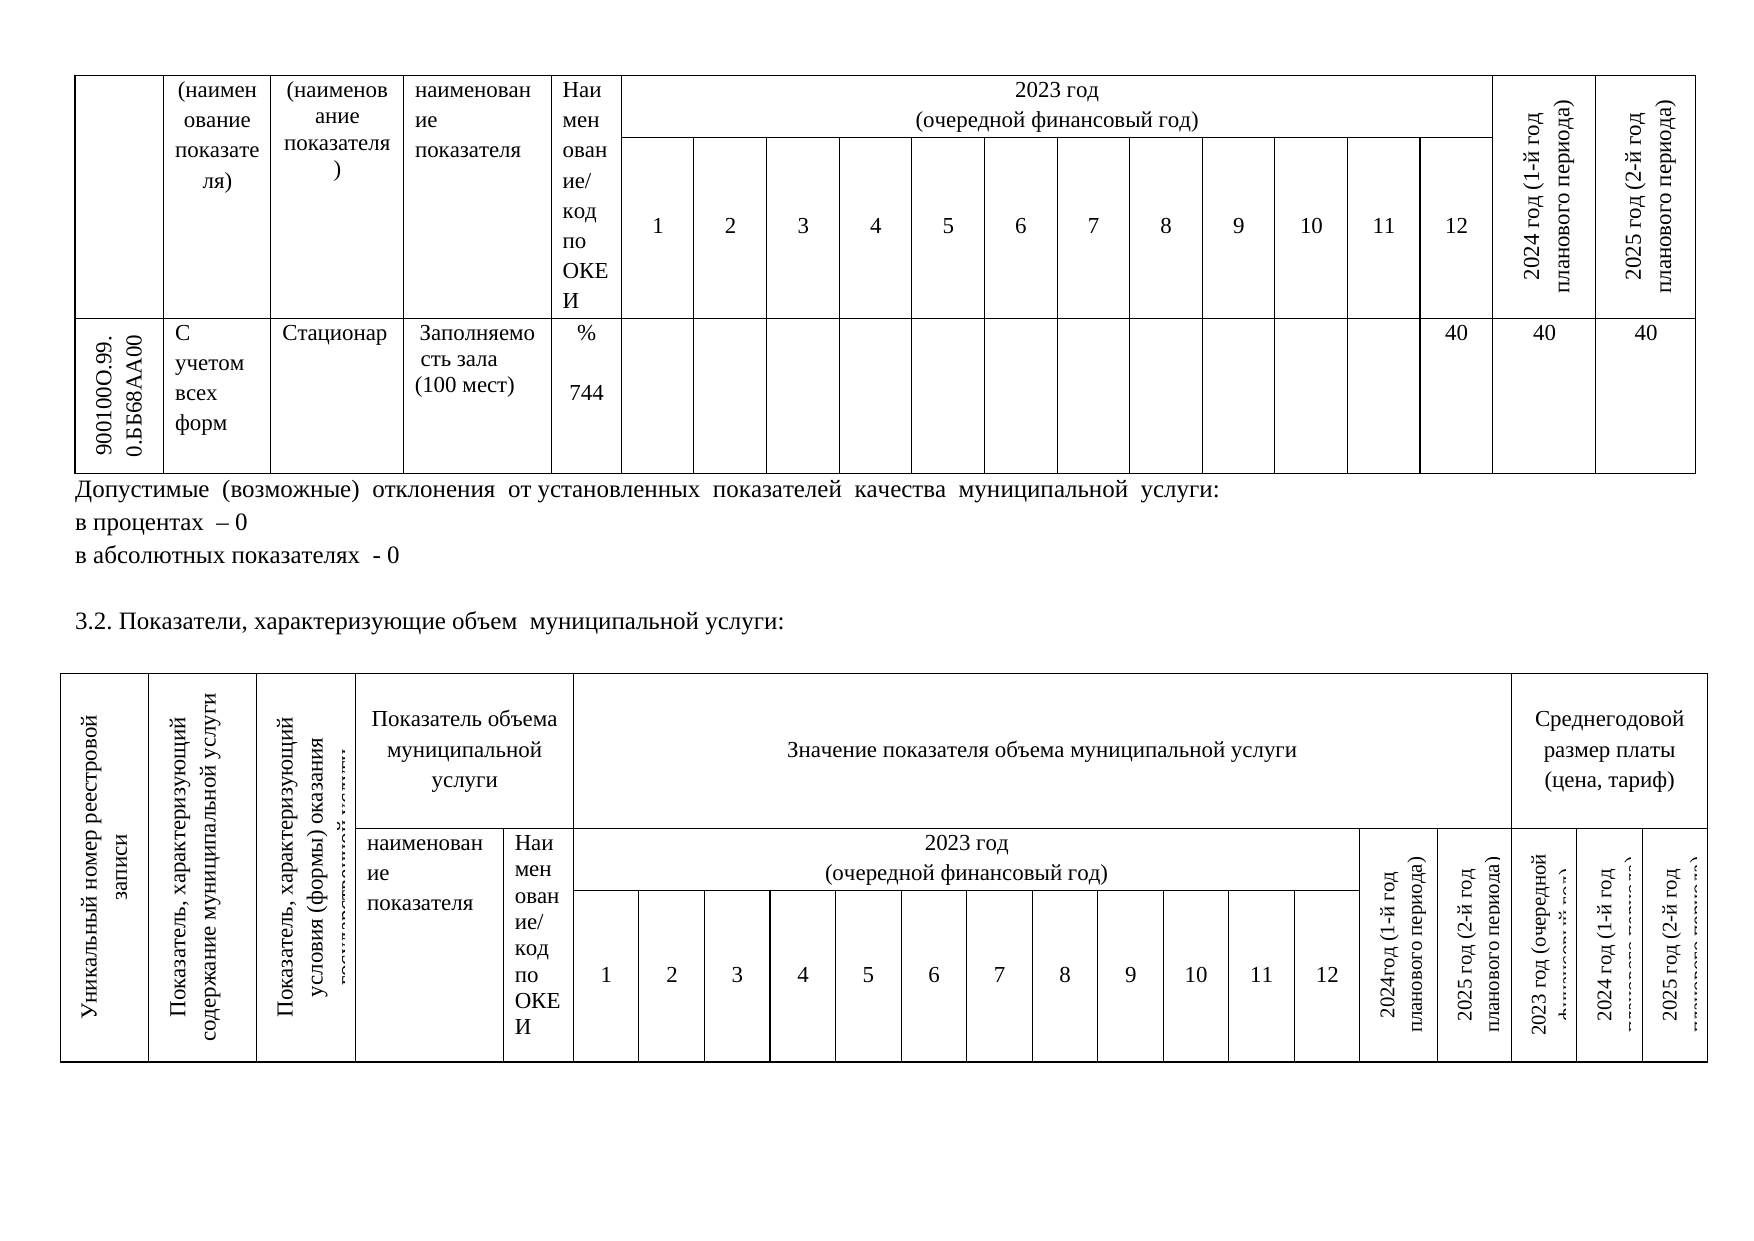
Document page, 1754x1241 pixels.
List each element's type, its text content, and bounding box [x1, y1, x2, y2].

table_cell 6 [902, 891, 966, 1061]
table_cell 7 [967, 891, 1032, 1061]
table_cell 40 [1421, 319, 1492, 473]
table_cell 6 [985, 138, 1057, 318]
table_cell 40 [1596, 319, 1695, 473]
table_cell [694, 319, 766, 473]
table_cell 2025 год (2-й год планового периода) [1596, 76, 1695, 318]
text Допустимые (возможные) отклонения от установленных показателей качества муниципальной услуги: [75, 474, 1679, 503]
table_cell С учетом всех форм [164, 319, 270, 473]
table_cell 2024год (1-й год планового периода) [1360, 829, 1437, 1061]
table_cell 5 [836, 891, 901, 1061]
table_cell % 744 [552, 319, 621, 473]
table_header Уникальный номер реестровой записи [61, 674, 148, 1061]
text 3.2. Показатели, характеризующие объем муниципальной услуги: [75, 606, 1679, 635]
table_cell 3 [705, 891, 769, 1061]
table_cell 10 [1164, 891, 1228, 1061]
table_cell [1348, 319, 1419, 473]
table_cell 10 [1275, 138, 1347, 318]
table_cell 11 [1348, 138, 1419, 318]
table_cell 2024 год (1-й год планового периода) [1577, 829, 1642, 1061]
table_cell 2 [639, 891, 704, 1061]
table_cell [1058, 319, 1129, 473]
table_cell 2025 год (2-й год планового периода) [1643, 829, 1707, 1061]
table_cell 2024 год (1-й год планового периода) [1493, 76, 1595, 318]
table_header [76, 76, 163, 318]
table_cell 12 [1421, 138, 1492, 318]
table_cell 8 [1130, 138, 1202, 318]
table_cell [767, 319, 839, 473]
table_header Значение показателя объема муниципальной услуги [574, 674, 1511, 828]
table_cell [912, 319, 984, 473]
table_cell Заполняемость зала (100 мест) [404, 319, 551, 473]
table_cell 4 [771, 891, 835, 1061]
table_header Среднегодовой размер платы (цена, тариф) [1512, 674, 1707, 828]
table_cell [985, 319, 1057, 473]
table_cell 8 [1033, 891, 1097, 1061]
table_cell [1130, 319, 1202, 473]
table_cell 7 [1058, 138, 1129, 318]
table_cell 4 [840, 138, 911, 318]
table_cell 11 [1229, 891, 1294, 1061]
table_cell [1203, 319, 1274, 473]
table_cell 40 [1493, 319, 1595, 473]
table_header Показатель, характеризующий условия (формы) оказания государственной услуги [257, 674, 355, 1061]
table_cell Стационар [271, 319, 403, 473]
table_header Показатель, характеризующий содержание муниципальной услуги [149, 674, 256, 1061]
table_header Показатель объема муниципальной услуги [356, 674, 573, 828]
table_cell [840, 319, 911, 473]
table_cell наименование показателя [404, 76, 551, 318]
text в процентах – 0 [75, 507, 1679, 536]
table_cell [622, 319, 693, 473]
table_cell (наименование показателя) [164, 76, 270, 318]
table_cell 2 [694, 138, 766, 318]
table_cell 5 [912, 138, 984, 318]
table_cell 12 [1295, 891, 1359, 1061]
table_cell 2023 год (очередной финансовый год) [1512, 829, 1576, 1061]
table_cell 2023 год (очередной финансовый год) [574, 829, 1359, 889]
text в абсолютных показателях - 0 [75, 540, 1679, 569]
table_cell 9 [1098, 891, 1163, 1061]
table_cell 2023 год (очередной финансовый год) [622, 76, 1492, 137]
table_cell наименование показателя [356, 829, 503, 1061]
table_cell Наименование/код по ОКЕИ [504, 829, 573, 1061]
table_cell 1 [622, 138, 693, 318]
table_cell 1 [574, 891, 638, 1061]
table_cell [1275, 319, 1347, 473]
table_cell 3 [767, 138, 839, 318]
table_cell 900100О.99.0.ББ68АА00002 [76, 319, 163, 473]
table_cell 9 [1203, 138, 1274, 318]
table_cell 2025 год (2-й год планового периода) [1438, 829, 1511, 1061]
table_cell (наименование показателя) [271, 76, 403, 318]
table_cell Наименование/ код по ОКЕИ [552, 76, 621, 318]
